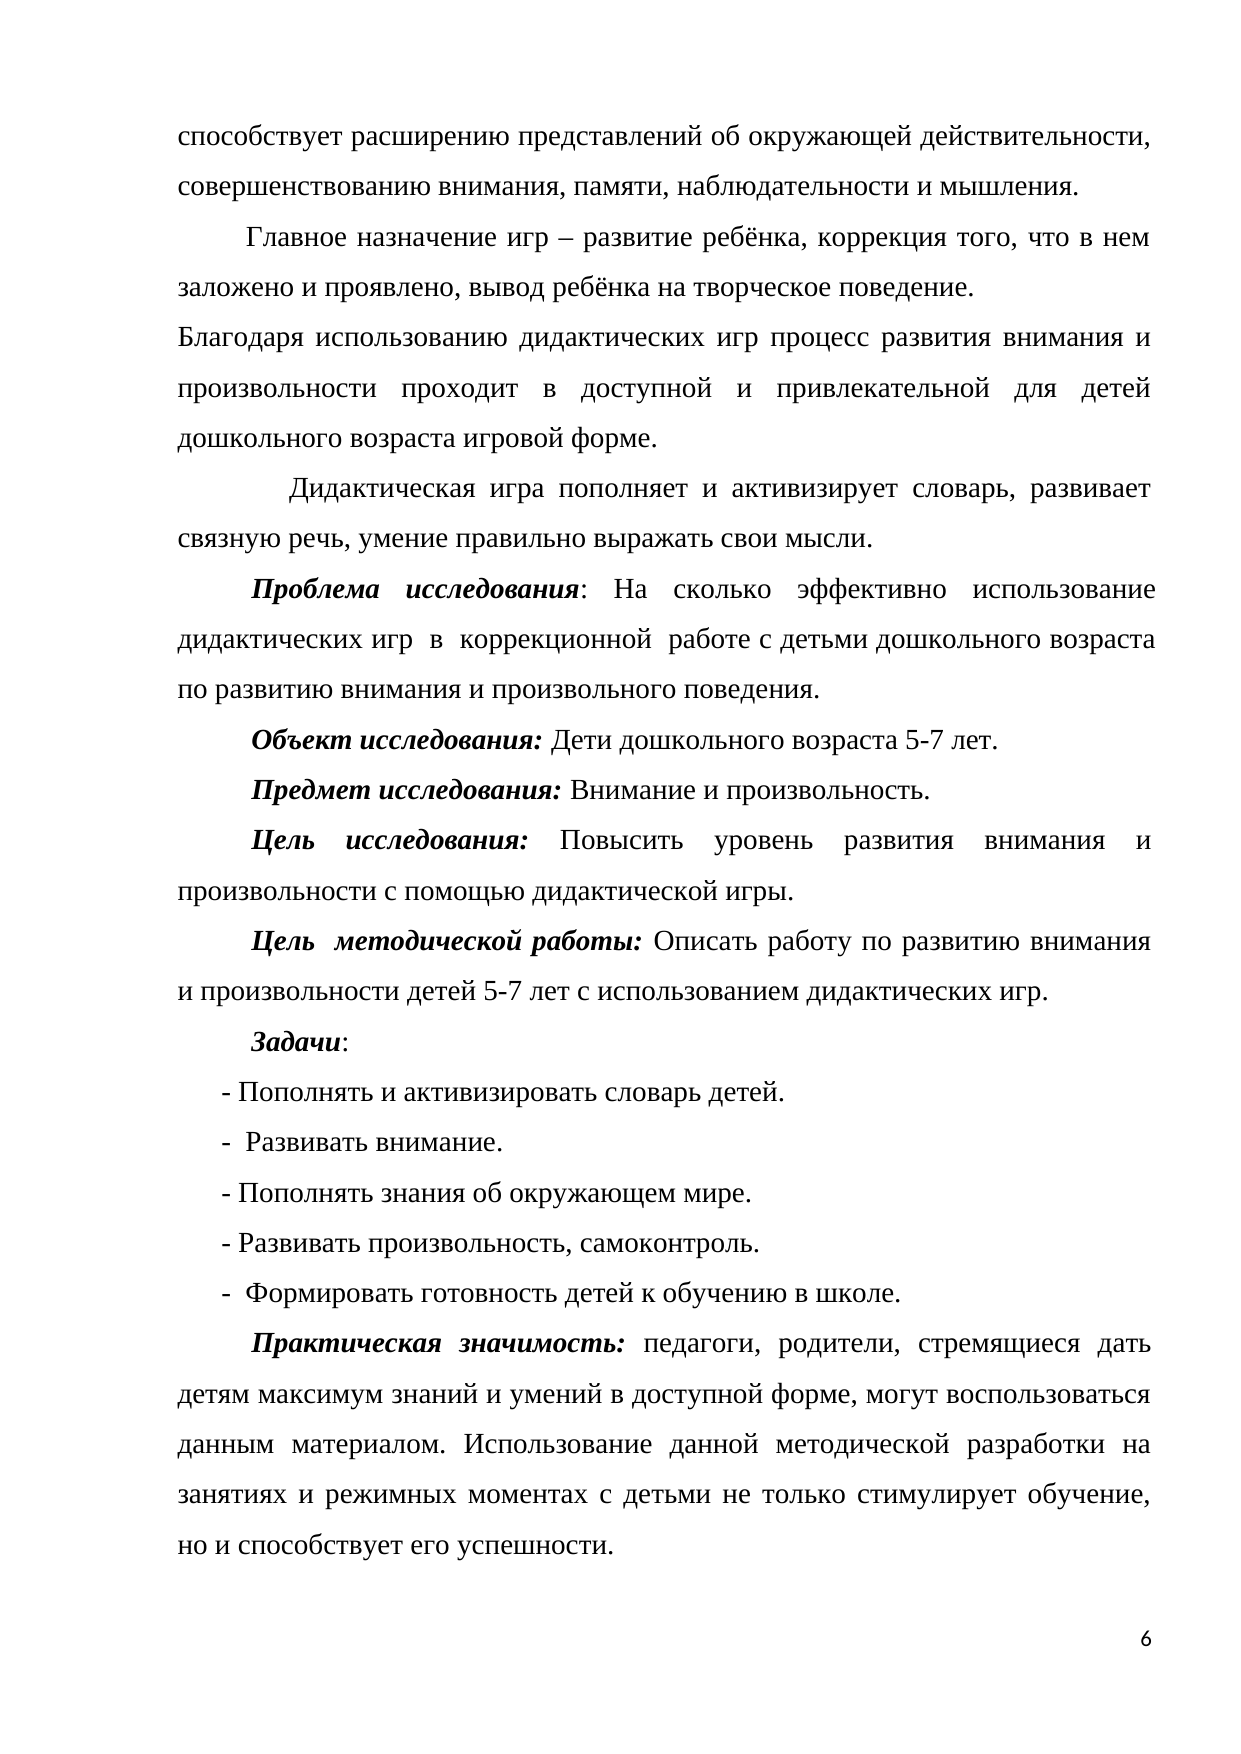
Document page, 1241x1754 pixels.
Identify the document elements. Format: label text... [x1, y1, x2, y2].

text Проблема исследования: На сколько эффективно использование дидактических игр в коррекционной работе с детьми дошкольного возраста по развитию внимания и произвольного поведения. [177, 571, 1157, 705]
text Цель исследования: Повысить уровень развития внимания и произвольности с помощью дидактической игры. [177, 822, 1152, 906]
text Задачи: [177, 1024, 1152, 1057]
text Предмет исследования: Внимание и произвольность. [177, 772, 1152, 806]
text - Развивать произвольность, самоконтроль. [177, 1225, 1152, 1258]
text Главное назначение игр – развитие ребёнка, коррекция того, что в нем заложено и проявлено, вывод ребёнка на творческое поведение. [177, 219, 1152, 303]
text - Развивать внимание. [177, 1124, 1152, 1158]
text Дидактическая игра пополняет и активизирует словарь, развивает связную речь, умение правильно выражать свои мысли. [177, 470, 1152, 554]
text - Формировать готовность детей к обучению в школе. [177, 1275, 1152, 1309]
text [177, 118, 1152, 202]
text Благодаря использованию дидактических игр процесс развития внимания и произвольности проходит в доступной и привлекательной для детей дошкольного возраста игровой форме. [177, 319, 1152, 453]
text Цель методической работы: Описать работу по развитию внимания и произвольности детей 5-7 лет с использованием дидактических игр. [177, 923, 1152, 1007]
text - Пополнять и активизировать словарь детей. [177, 1074, 1152, 1108]
text Объект исследования: Дети дошкольного возраста 5-7 лет. [177, 722, 1157, 755]
text - Пополнять знания об окружающем мире. [177, 1175, 1152, 1208]
text Практическая значимость: педагоги, родители, стремящиеся дать детям максимум знаний и умений в доступной форме, могут воспользоваться данным материалом. Использование данной методической разработки на занятиях и режимных моментах с детьми не только стимулирует обучение, но и способствует его успешности. [177, 1326, 1152, 1560]
